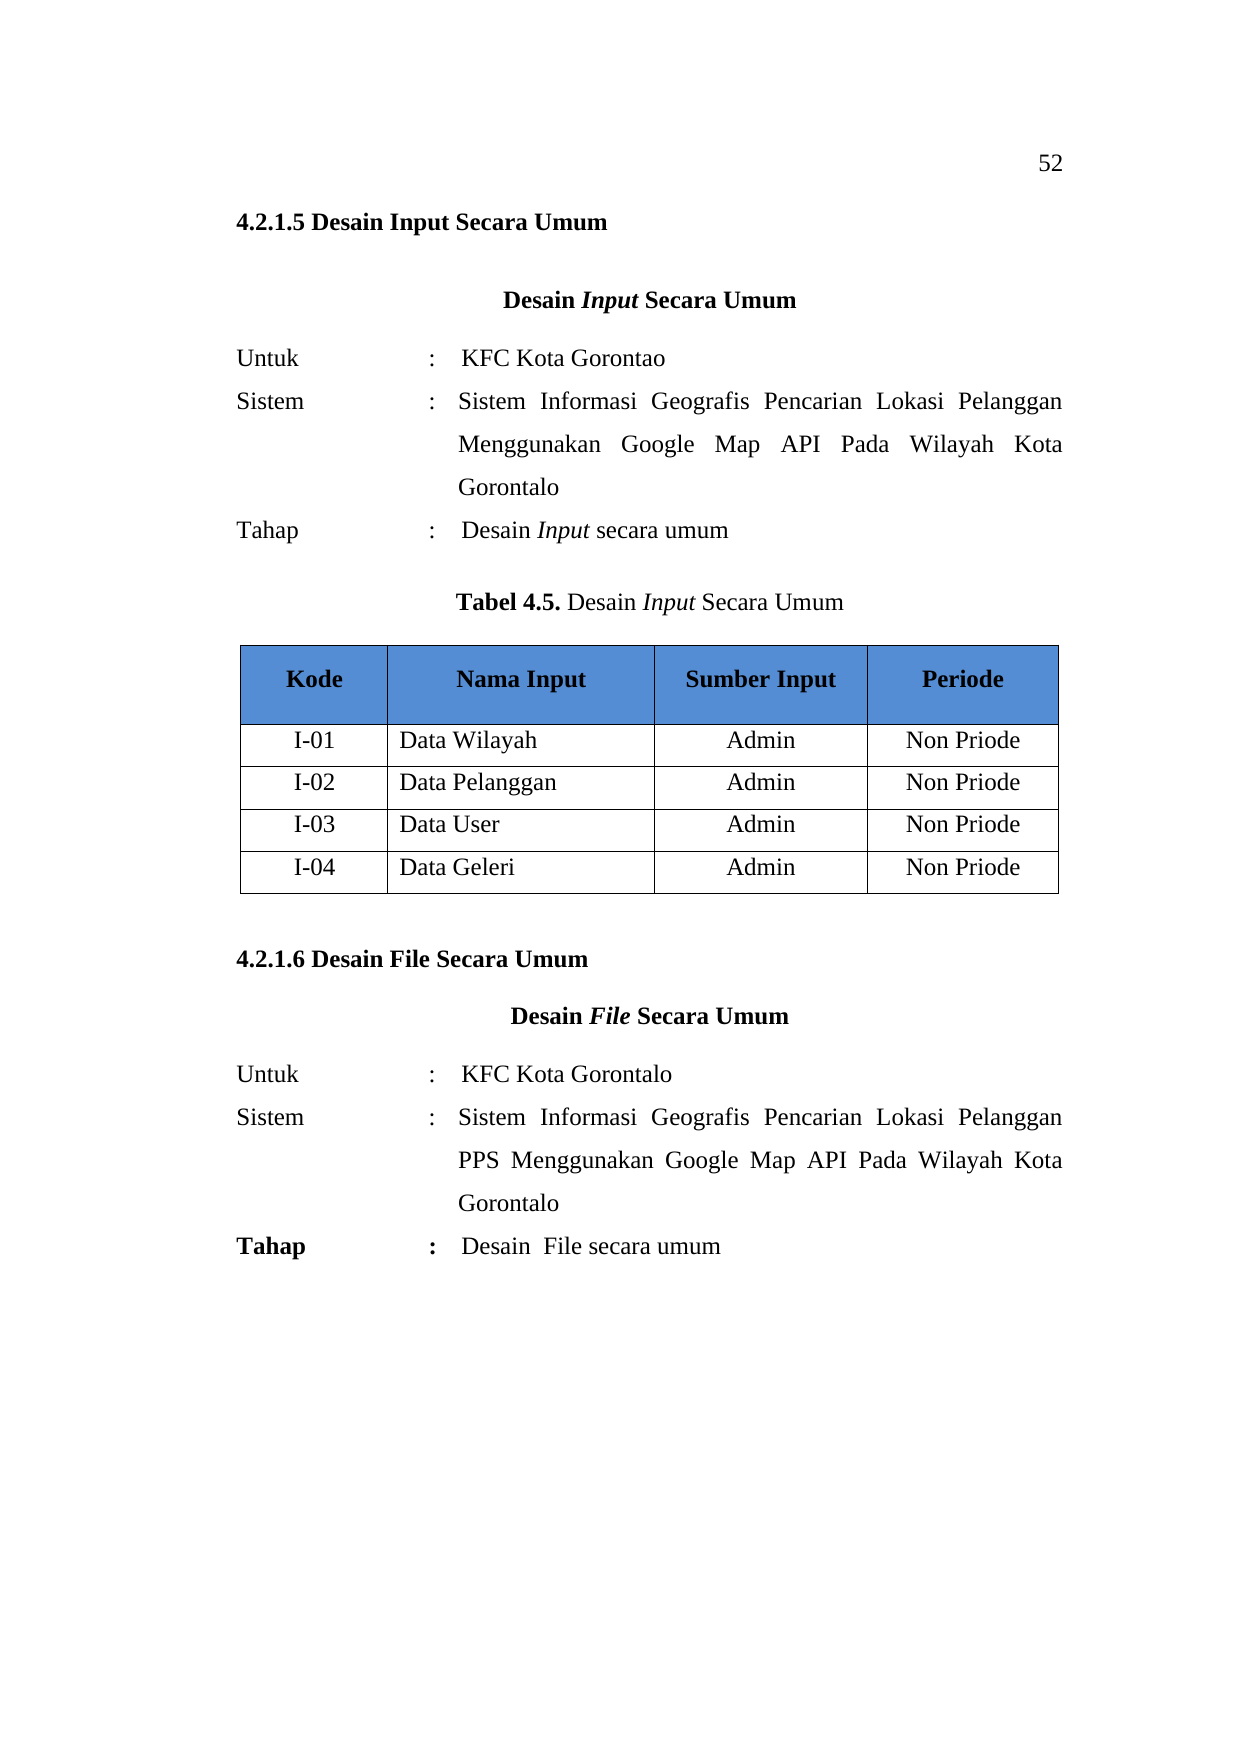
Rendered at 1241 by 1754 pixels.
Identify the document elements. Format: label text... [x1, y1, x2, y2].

table_cell I-02 [241, 767, 387, 808]
text Sistem : Sistem Informasi Geografis Pencarian Lokasi Pelanggan Menggunakan Google Map API Pada Wilayah Kota Gorontalo [236, 386, 1063, 501]
table_cell Data Pelanggan [388, 767, 654, 808]
table_cell Non Priode [868, 767, 1058, 808]
table_cell Admin [655, 810, 867, 851]
table_cell I-01 [241, 725, 387, 766]
table_cell Non Priode [868, 852, 1058, 893]
text Tabel 4.5. Desain Input Secara Umum [236, 587, 1063, 616]
table_cell I-03 [241, 810, 387, 851]
subtitle 4.2.1.5 Desain Input Secara Umum [236, 207, 1063, 236]
table_cell Non Priode [868, 810, 1058, 851]
table_cell Non Priode [868, 725, 1058, 766]
text Desain Input Secara Umum [236, 285, 1063, 314]
table_cell Data Wilayah [388, 725, 654, 766]
text Desain File Secara Umum [236, 1001, 1063, 1030]
table_header Periode [868, 646, 1058, 724]
text Tahap : Desain Input secara umum [236, 515, 1063, 544]
table_cell Data User [388, 810, 654, 851]
table_header Kode [241, 646, 387, 724]
text Sistem : Sistem Informasi Geografis Pencarian Lokasi Pelanggan PPS Menggunakan Google Map API Pada Wilayah Kota Gorontalo [236, 1102, 1063, 1217]
table_cell I-04 [241, 852, 387, 893]
table_header Sumber Input [655, 646, 867, 724]
table_cell Data Geleri [388, 852, 654, 893]
table_cell Admin [655, 767, 867, 808]
text Tahap : Desain File secara umum [236, 1231, 1063, 1260]
text Untuk : KFC Kota Gorontao [236, 343, 1063, 371]
subtitle 4.2.1.6 Desain File Secara Umum [236, 944, 1063, 972]
table_cell Admin [655, 852, 867, 893]
table_header Nama Input [388, 646, 654, 724]
table_cell Admin [655, 725, 867, 766]
text Untuk : KFC Kota Gorontalo [236, 1059, 1063, 1087]
